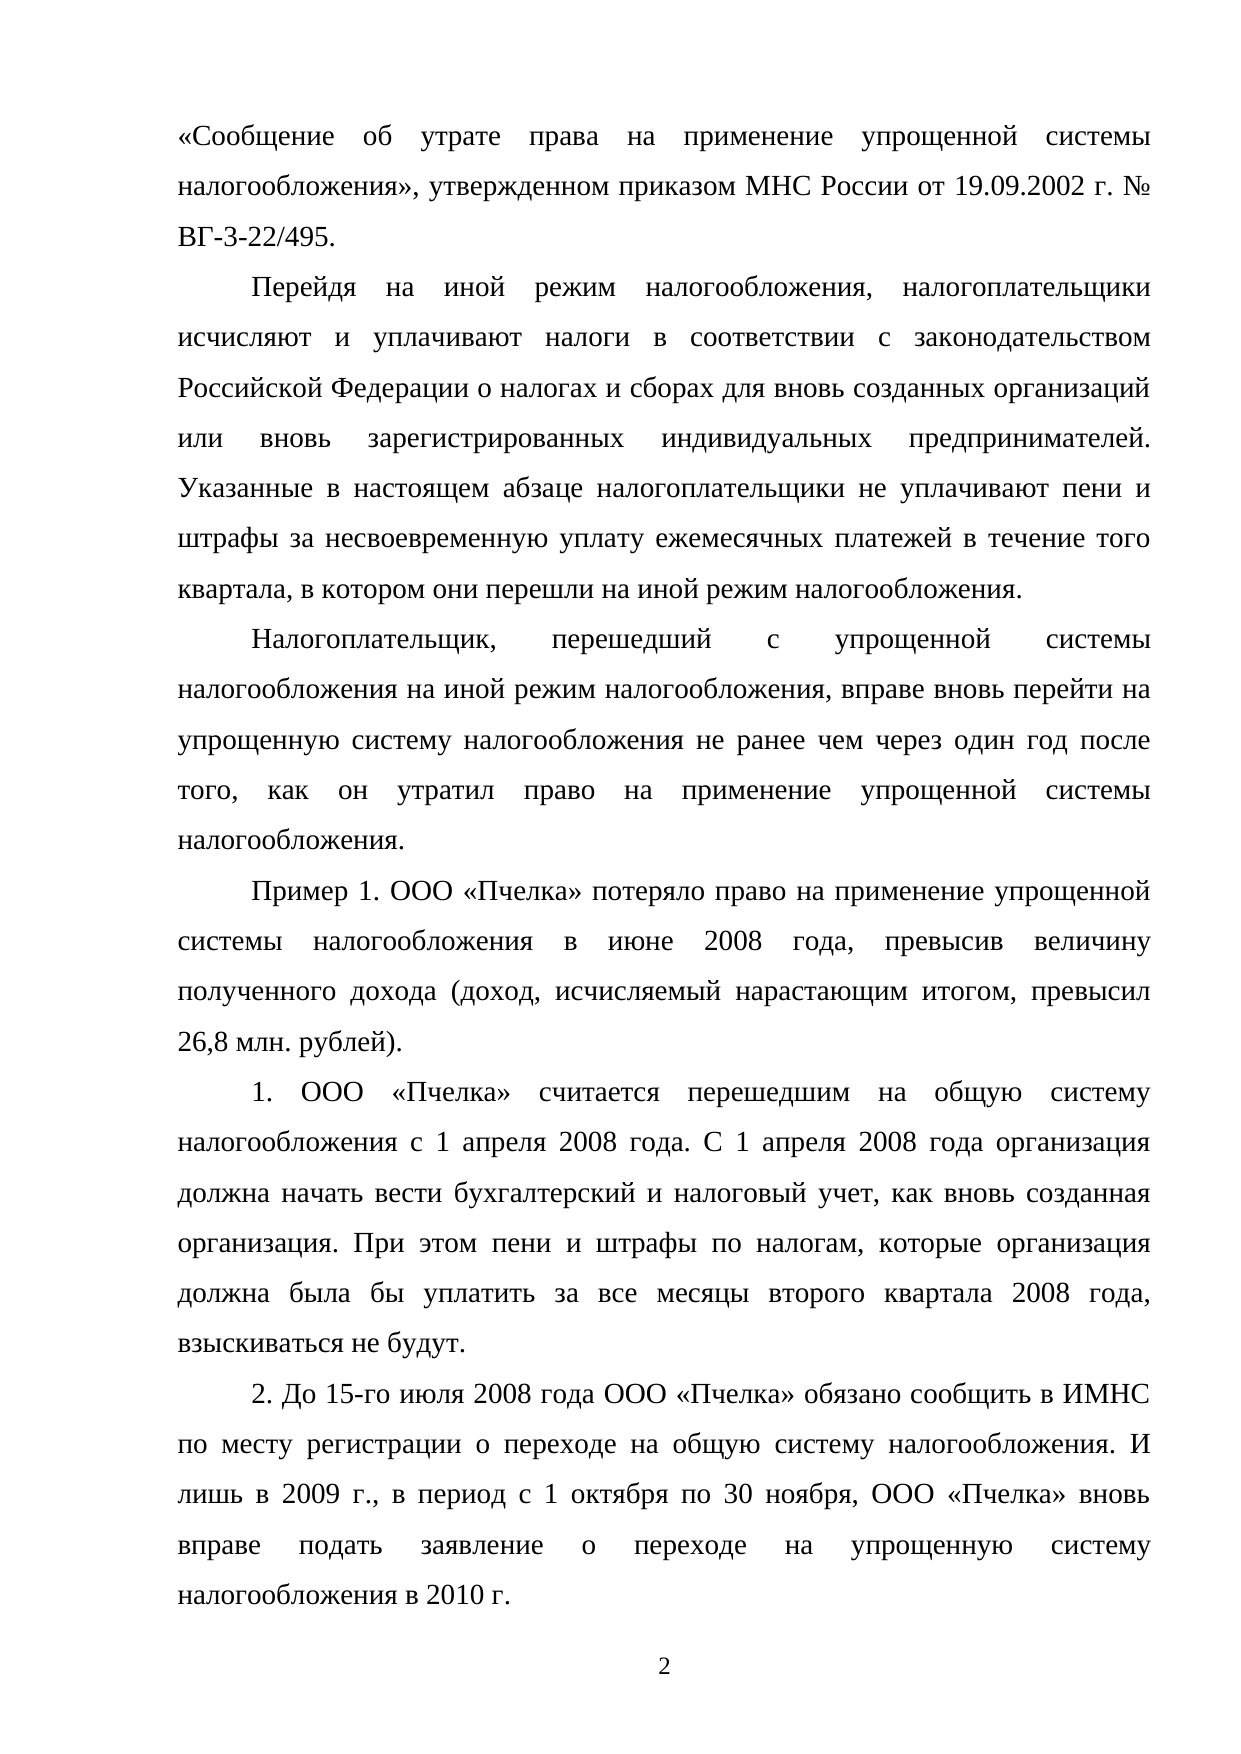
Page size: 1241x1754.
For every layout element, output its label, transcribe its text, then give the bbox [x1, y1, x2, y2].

text Налогоплательщик, перешедший с упрощенной системы налогообложения на иной режим налогообложения, вправе вновь перейти на упрощенную систему налогообложения не ранее чем через один год после того, как он утратил право на применение упрощенной системы налогообложения. [177, 621, 1152, 856]
text 1. ООО «Пчелка» считается перешедшим на общую систему налогообложения с 1 апреля 2008 года. С 1 апреля 2008 года организация должна начать вести бухгалтерский и налоговый учет, как вновь созданная организация. При этом пени и штрафы по налогам, которые организация должна была бы уплатить за все месяцы второго квартала 2008 года, взыскиваться не будут. [177, 1074, 1152, 1359]
text Перейдя на иной режим налогообложения, налогоплательщики исчисляют и уплачивают налоги в соответствии с законодательством Российской Федерации о налогах и сборах для вновь созданных организаций или вновь зарегистрированных индивидуальных предпринимателей. Указанные в настоящем абзаце налогоплательщики не уплачивают пени и штрафы за несвоевременную уплату ежемесячных платежей в течение того квартала, в котором они перешли на иной режим налогообложения. [177, 269, 1152, 604]
text Пример 1. ООО «Пчелка» потеряло право на применение упрощенной системы налогообложения в июне 2008 года, превысив величину полученного дохода (доход, исчисляемый нарастающим итогом, превысил 26,8 млн. рублей). [177, 873, 1152, 1057]
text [177, 118, 1152, 252]
text 2. До 15-го июля 2008 года ООО «Пчелка» обязано сообщить в ИМНС по месту регистрации о переходе на общую систему налогообложения. И лишь в 2009 г., в период с 1 октября по 30 ноября, ООО «Пчелка» вновь вправе подать заявление о переходе на упрощенную систему налогообложения в 2010 г. [177, 1376, 1152, 1611]
